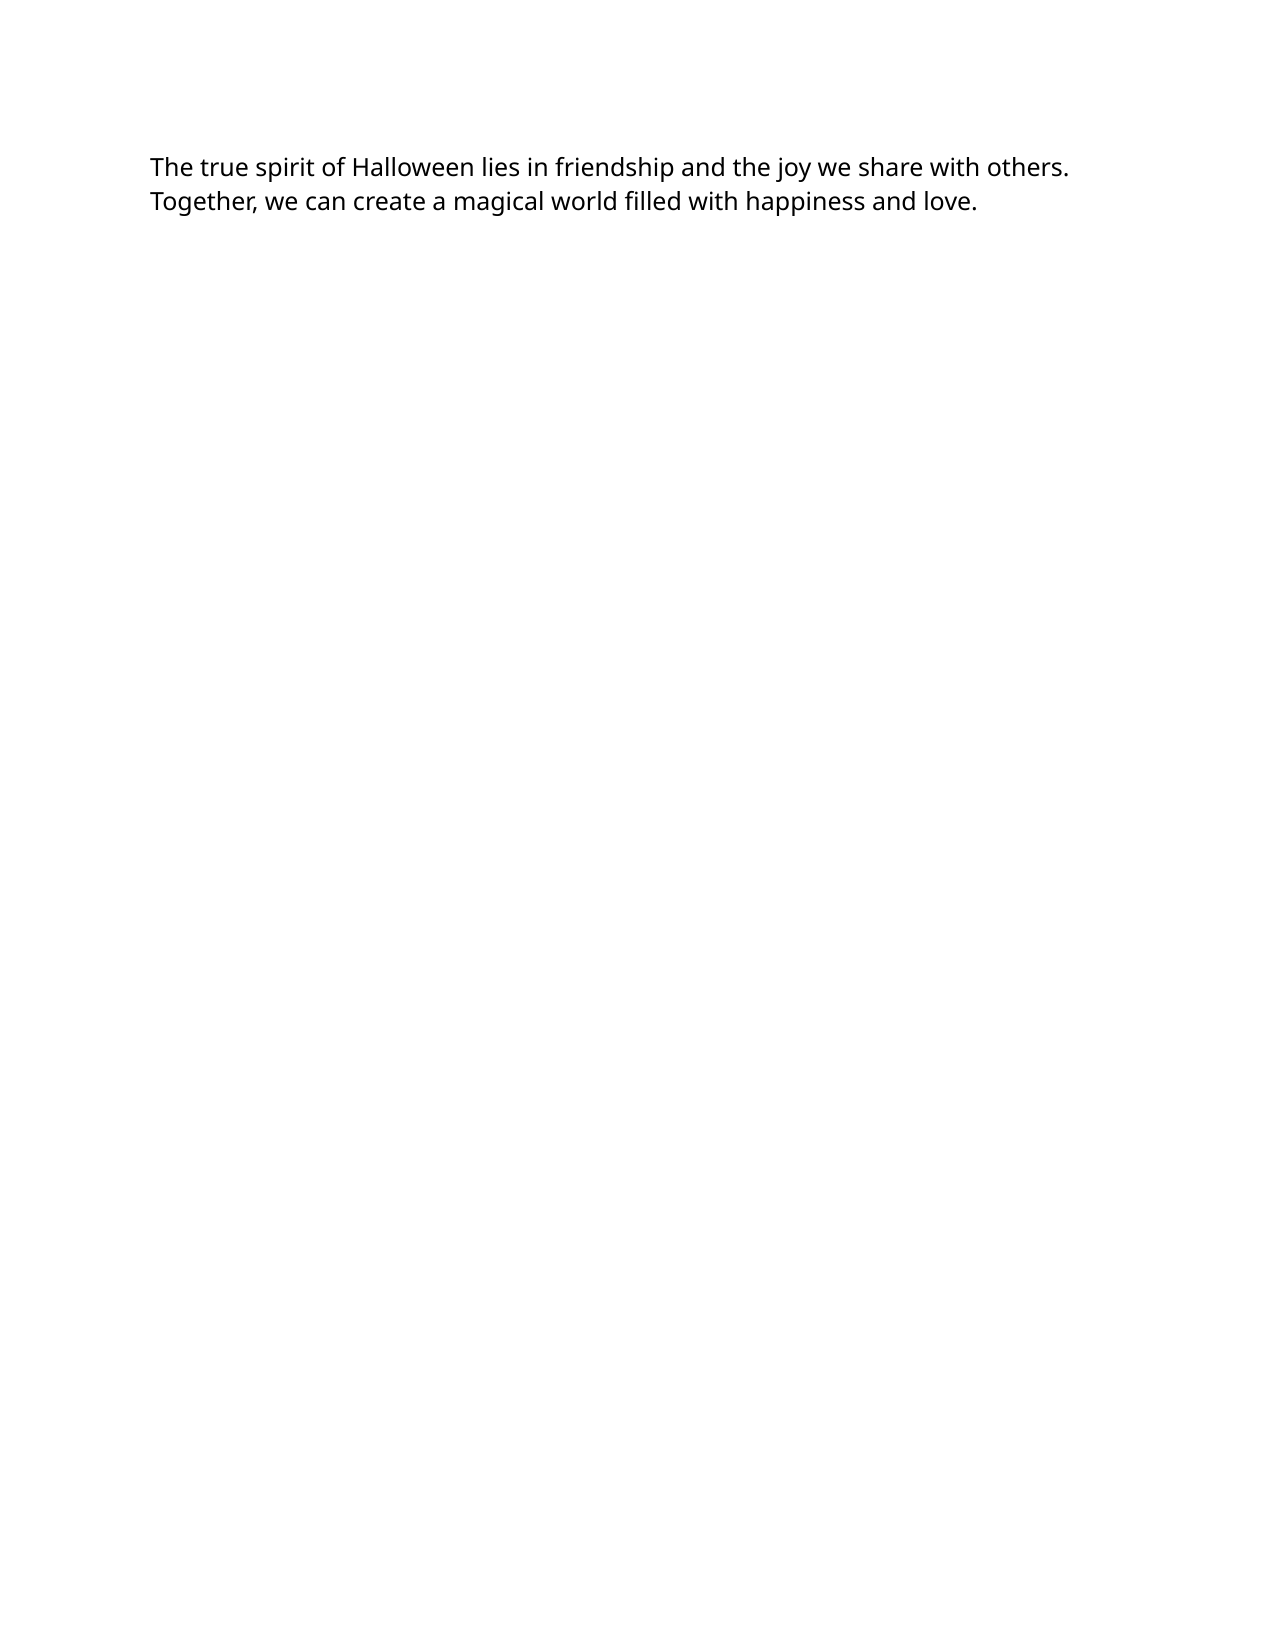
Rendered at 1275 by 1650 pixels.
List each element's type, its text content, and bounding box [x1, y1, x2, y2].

text The true spirit of Halloween lies in friendship and the joy we share with others. Together, we can create a magical world filled with happiness and love. [150, 150, 1125, 218]
